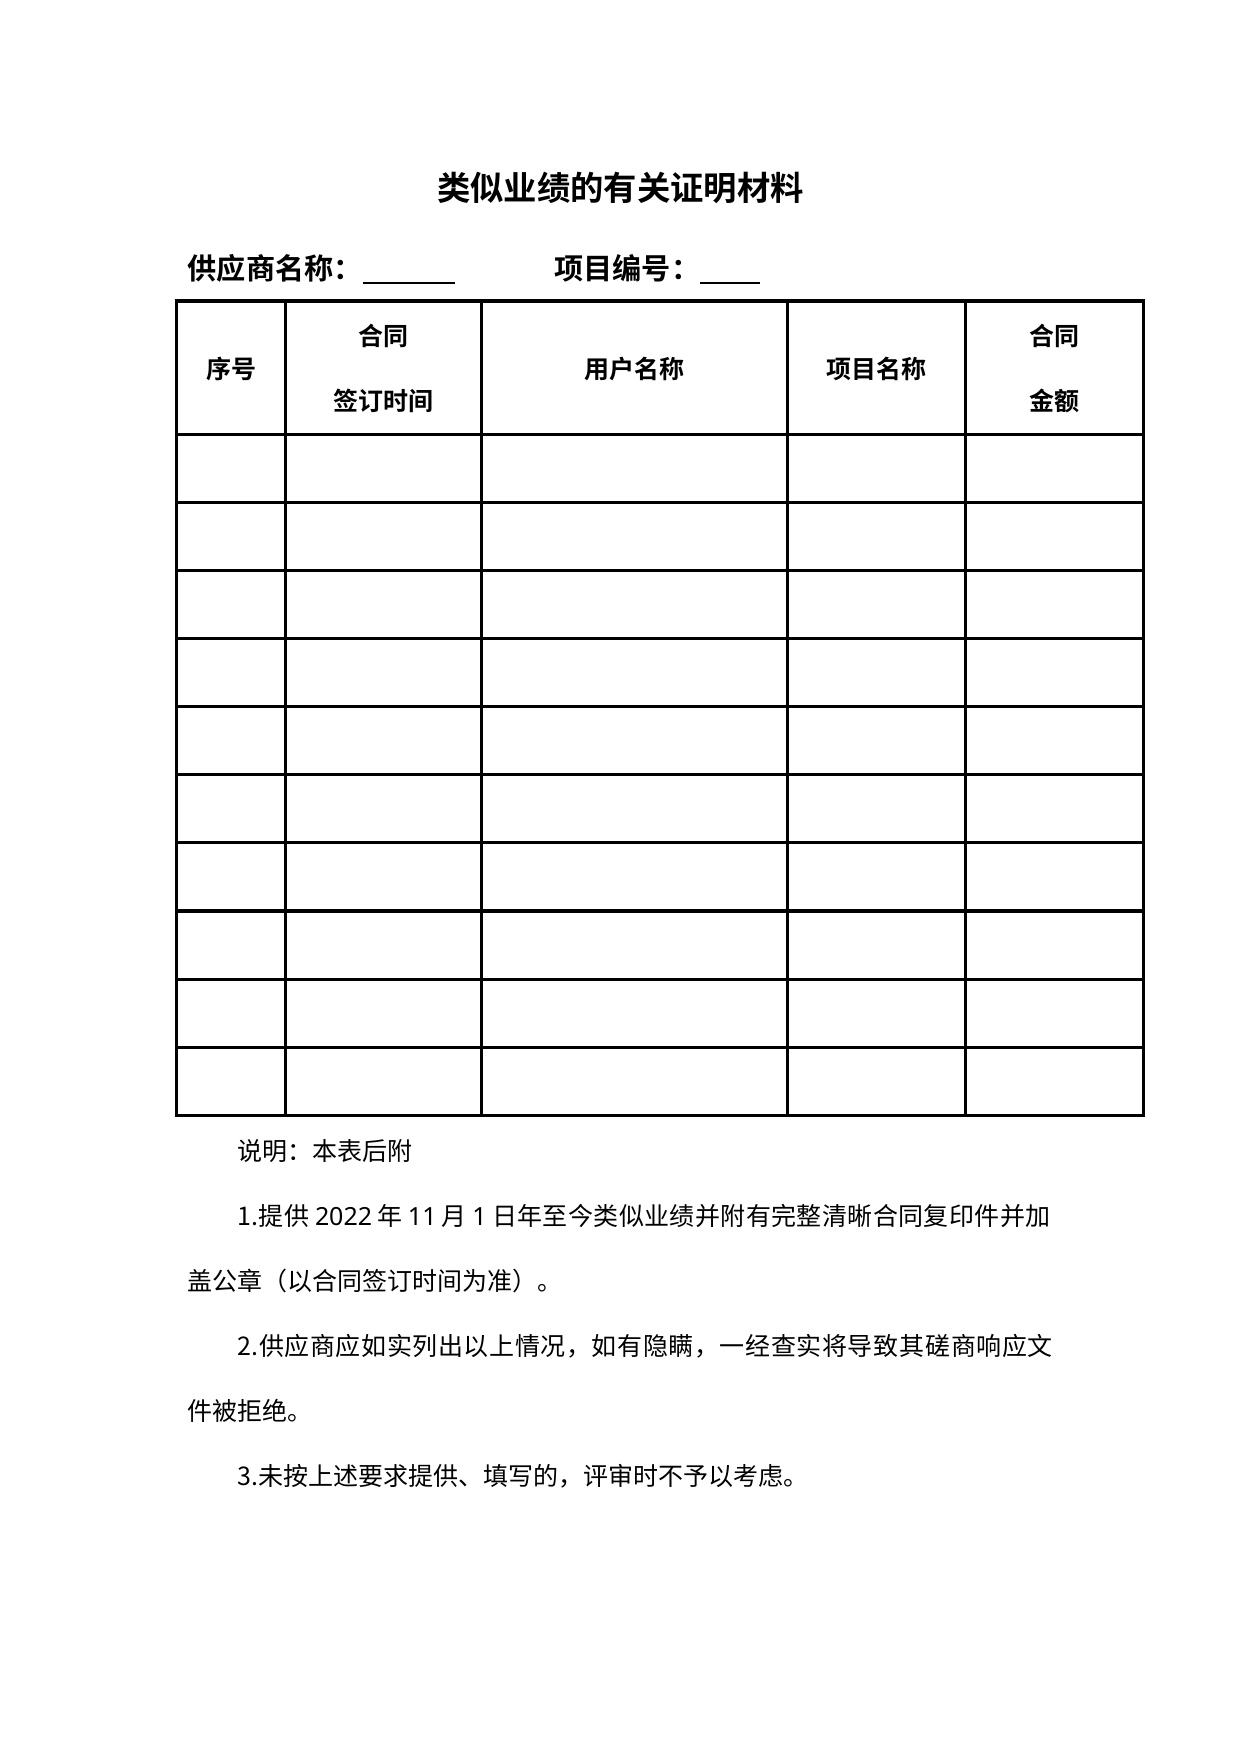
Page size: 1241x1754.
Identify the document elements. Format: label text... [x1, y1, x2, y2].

table_header 用户名称 [483, 303, 786, 432]
table_cell [178, 640, 284, 705]
table_cell [178, 708, 284, 773]
table_cell [178, 776, 284, 841]
table_cell [967, 436, 1142, 501]
table_cell [287, 640, 480, 705]
table_cell [287, 504, 480, 569]
table_cell [178, 913, 284, 977]
table_cell [178, 504, 284, 569]
table_cell [287, 776, 480, 841]
table_cell [789, 844, 964, 909]
table_cell [483, 640, 786, 705]
table_cell [789, 572, 964, 637]
table_cell [967, 572, 1142, 637]
table_cell [287, 708, 480, 773]
table_cell [287, 436, 480, 501]
table_cell [967, 844, 1142, 909]
text 3.未按上述要求提供、填写的，评审时不予以考虑。 [187, 1442, 1053, 1507]
table_cell [789, 776, 964, 841]
table_header 序号 [178, 303, 284, 432]
table_cell [967, 981, 1142, 1046]
table_cell [967, 640, 1142, 705]
table_cell [483, 436, 786, 501]
table_cell [178, 436, 284, 501]
table_cell [483, 844, 786, 909]
table_cell [483, 708, 786, 773]
text 供应商名称： 项目编号： [187, 234, 1053, 299]
table_cell [967, 913, 1142, 977]
table_cell [967, 504, 1142, 569]
table_cell [789, 981, 964, 1046]
table_cell [287, 913, 480, 977]
table_cell [483, 913, 786, 977]
table_header 合同 签订时间 [287, 303, 480, 432]
table_cell [967, 1049, 1142, 1114]
table_cell [287, 981, 480, 1046]
table_cell [967, 776, 1142, 841]
text 说明：本表后附 [187, 1117, 1053, 1182]
table_cell [483, 1049, 786, 1114]
table_cell [178, 981, 284, 1046]
table_cell [178, 572, 284, 637]
text 1.提供2022年11月1日年至今类似业绩并附有完整清晰合同复印件并加盖公章（以合同签订时间为准）。 [187, 1182, 1053, 1312]
table_cell [789, 1049, 964, 1114]
table_cell [789, 640, 964, 705]
table_cell [287, 844, 480, 909]
table_header 项目名称 [789, 303, 964, 432]
table_cell [178, 1049, 284, 1114]
text 类似业绩的有关证明材料 [187, 162, 1053, 210]
table_cell [789, 913, 964, 977]
table_cell [178, 844, 284, 909]
table_header 合同 金额 [967, 303, 1142, 432]
table_cell [287, 1049, 480, 1114]
table_cell [789, 436, 964, 501]
table_cell [287, 572, 480, 637]
table_cell [483, 981, 786, 1046]
text 2.供应商应如实列出以上情况，如有隐瞒，一经查实将导致其磋商响应文件被拒绝。 [187, 1312, 1053, 1442]
table_cell [789, 708, 964, 773]
table_cell [967, 708, 1142, 773]
table_cell [483, 572, 786, 637]
table_cell [789, 504, 964, 569]
table_cell [483, 776, 786, 841]
table_cell [483, 504, 786, 569]
